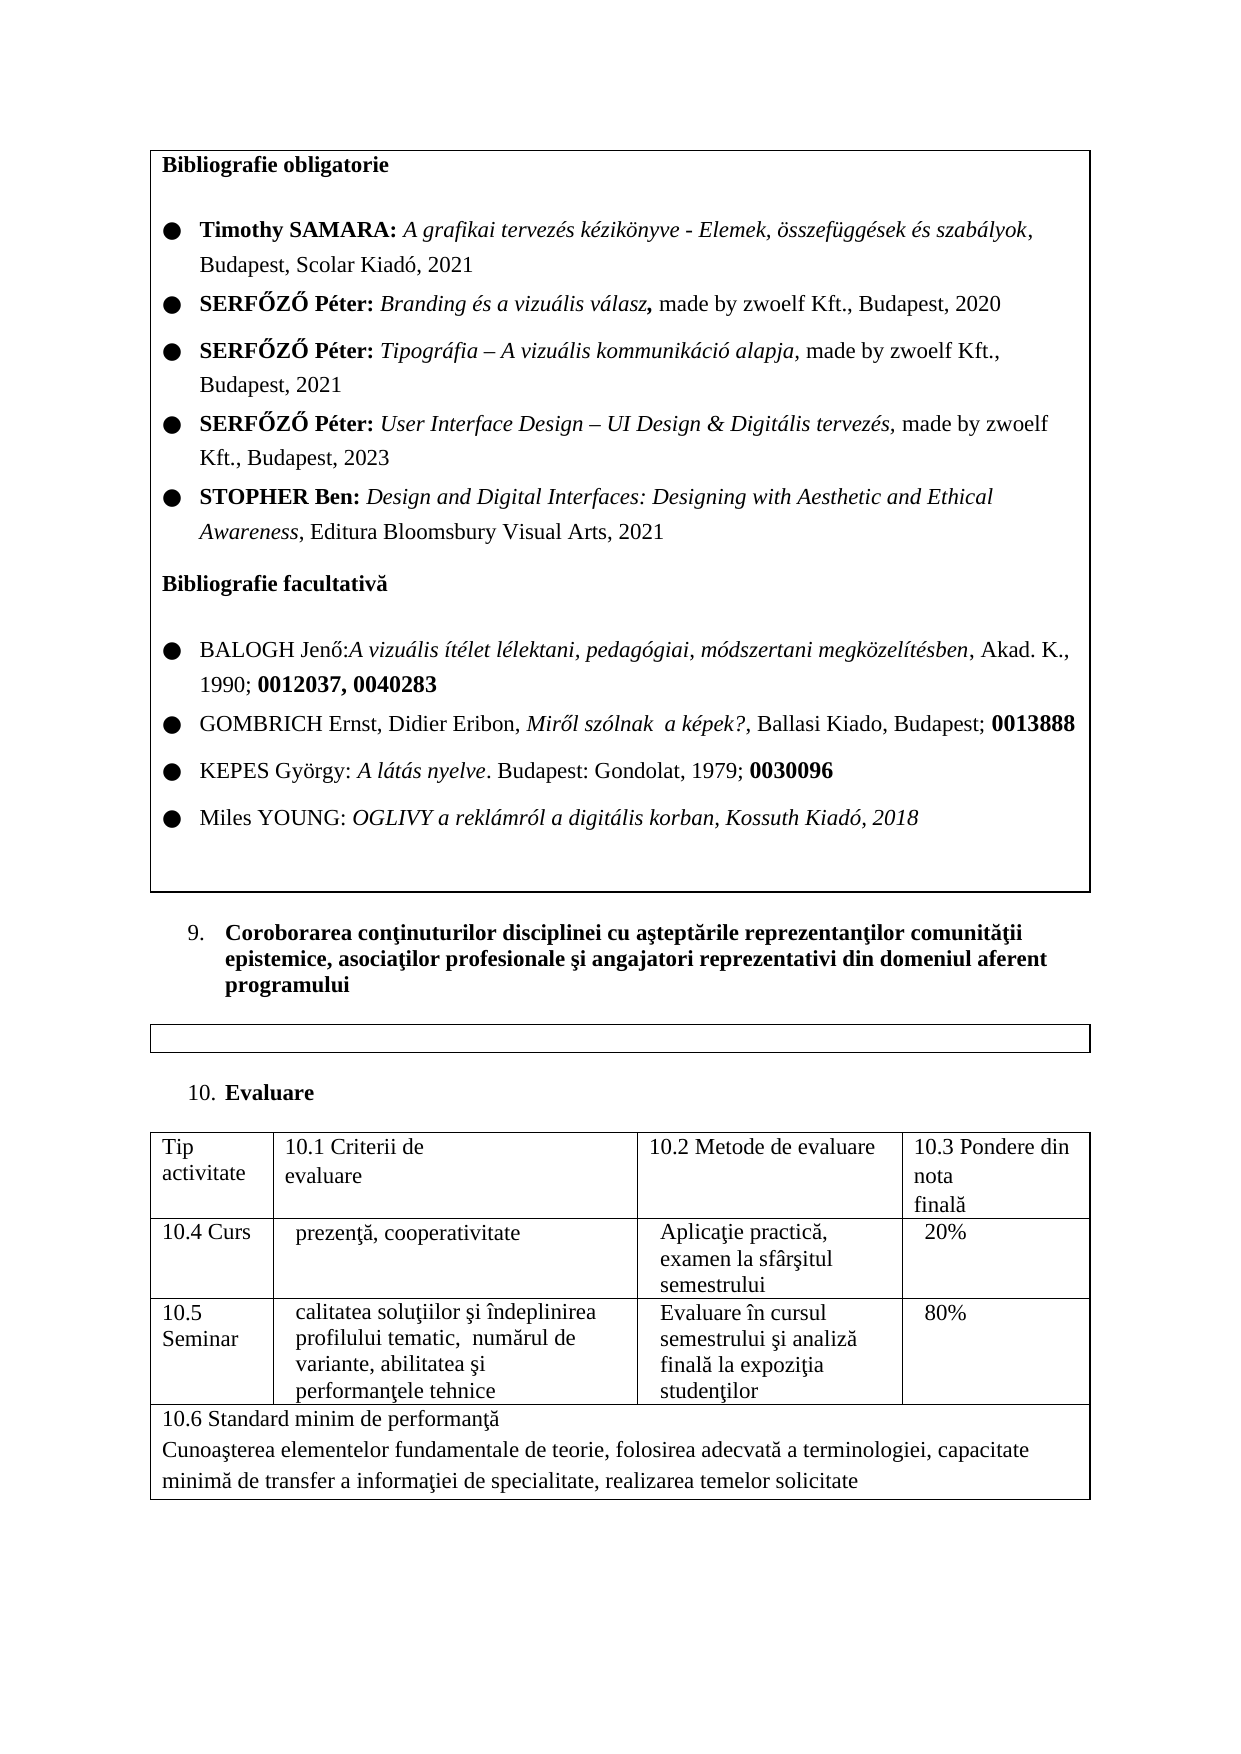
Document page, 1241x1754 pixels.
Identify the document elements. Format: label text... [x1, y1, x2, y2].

table_header 10.2 Metode de evaluare [638, 1133, 902, 1217]
table_cell 10.5 Seminar [151, 1299, 273, 1404]
table_cell calitatea soluţiilor şi îndeplinirea profilului tematic, numărul de variante, abilitatea şi performanţele tehnice [274, 1299, 637, 1404]
table_header 10.1 Criterii de evaluare [274, 1133, 637, 1217]
table_cell prezenţă, cooperativitate [274, 1219, 637, 1297]
table_cell Aplicaţie practică, examen la sfârşitul semestrului [638, 1219, 902, 1297]
table_header Tip activitate [151, 1133, 273, 1217]
table_header Bibliografie obligatorie Timothy SAMARA: A grafikai tervezés kézikönyve - Elemek, összefüggések és szabályok, Budapest, Scolar Kiadó, 2021 SERFŐZŐ Péter: Branding és a vizuális válasz, made by zwoelf Kft., Budapest, 2020 SERFŐZŐ Péter: Tipográfia – A vizuális kommunikáció alapja, made by zwoelf Kft., Budapest, 2021 SERFŐZŐ Péter: User Interface Design – UI Design & Digitális tervezés, made by zwoelf Kft., Budapest, 2023 STOPHER Ben: Design and Digital Interfaces: Designing with Aesthetic and Ethical Awareness, Editura Bloomsbury Visual Arts, 2021 Bibliografie facultativă BALOGH Jenő:A vizuális ítélet lélektani, pedagógiai, módszertani megközelítésben, Akad. K., 1990; 0012037, 0040283 GOMBRICH Ernst, Didier Eribon, Miről szólnak a képek?, Ballasi Kiado, Budapest; 0013888 KEPES György: A látás nyelve. Budapest: Gondolat, 1979; 0030096 Miles YOUNG: OGLIVY a reklámról a digitális korban, Kossuth Kiadó, 2018 [151, 151, 1089, 891]
list Coroborarea conţinuturilor disciplinei cu aşteptările reprezentanţilor comunităţii epistemice, asociaţilor profesionale şi angajatori reprezentativi din domeniul aferent programului [187, 919, 1090, 998]
table_cell 10.4 Curs [151, 1219, 273, 1297]
table_header [151, 1025, 1089, 1052]
table_cell 20% [903, 1219, 1089, 1297]
list Evaluare [187, 1079, 1090, 1105]
table_header 10.3 Pondere din nota finală [903, 1133, 1089, 1217]
table_cell Evaluare în cursul semestrului şi analiză finală la expoziţia studenţilor [638, 1299, 902, 1404]
table_cell 80% [903, 1299, 1089, 1404]
table_cell 10.6 Standard minim de performanţă Cunoaşterea elementelor fundamentale de teorie, folosirea adecvată a terminologiei, capacitate minimă de transfer a informaţiei de specialitate, realizarea temelor solicitate [151, 1405, 1089, 1498]
